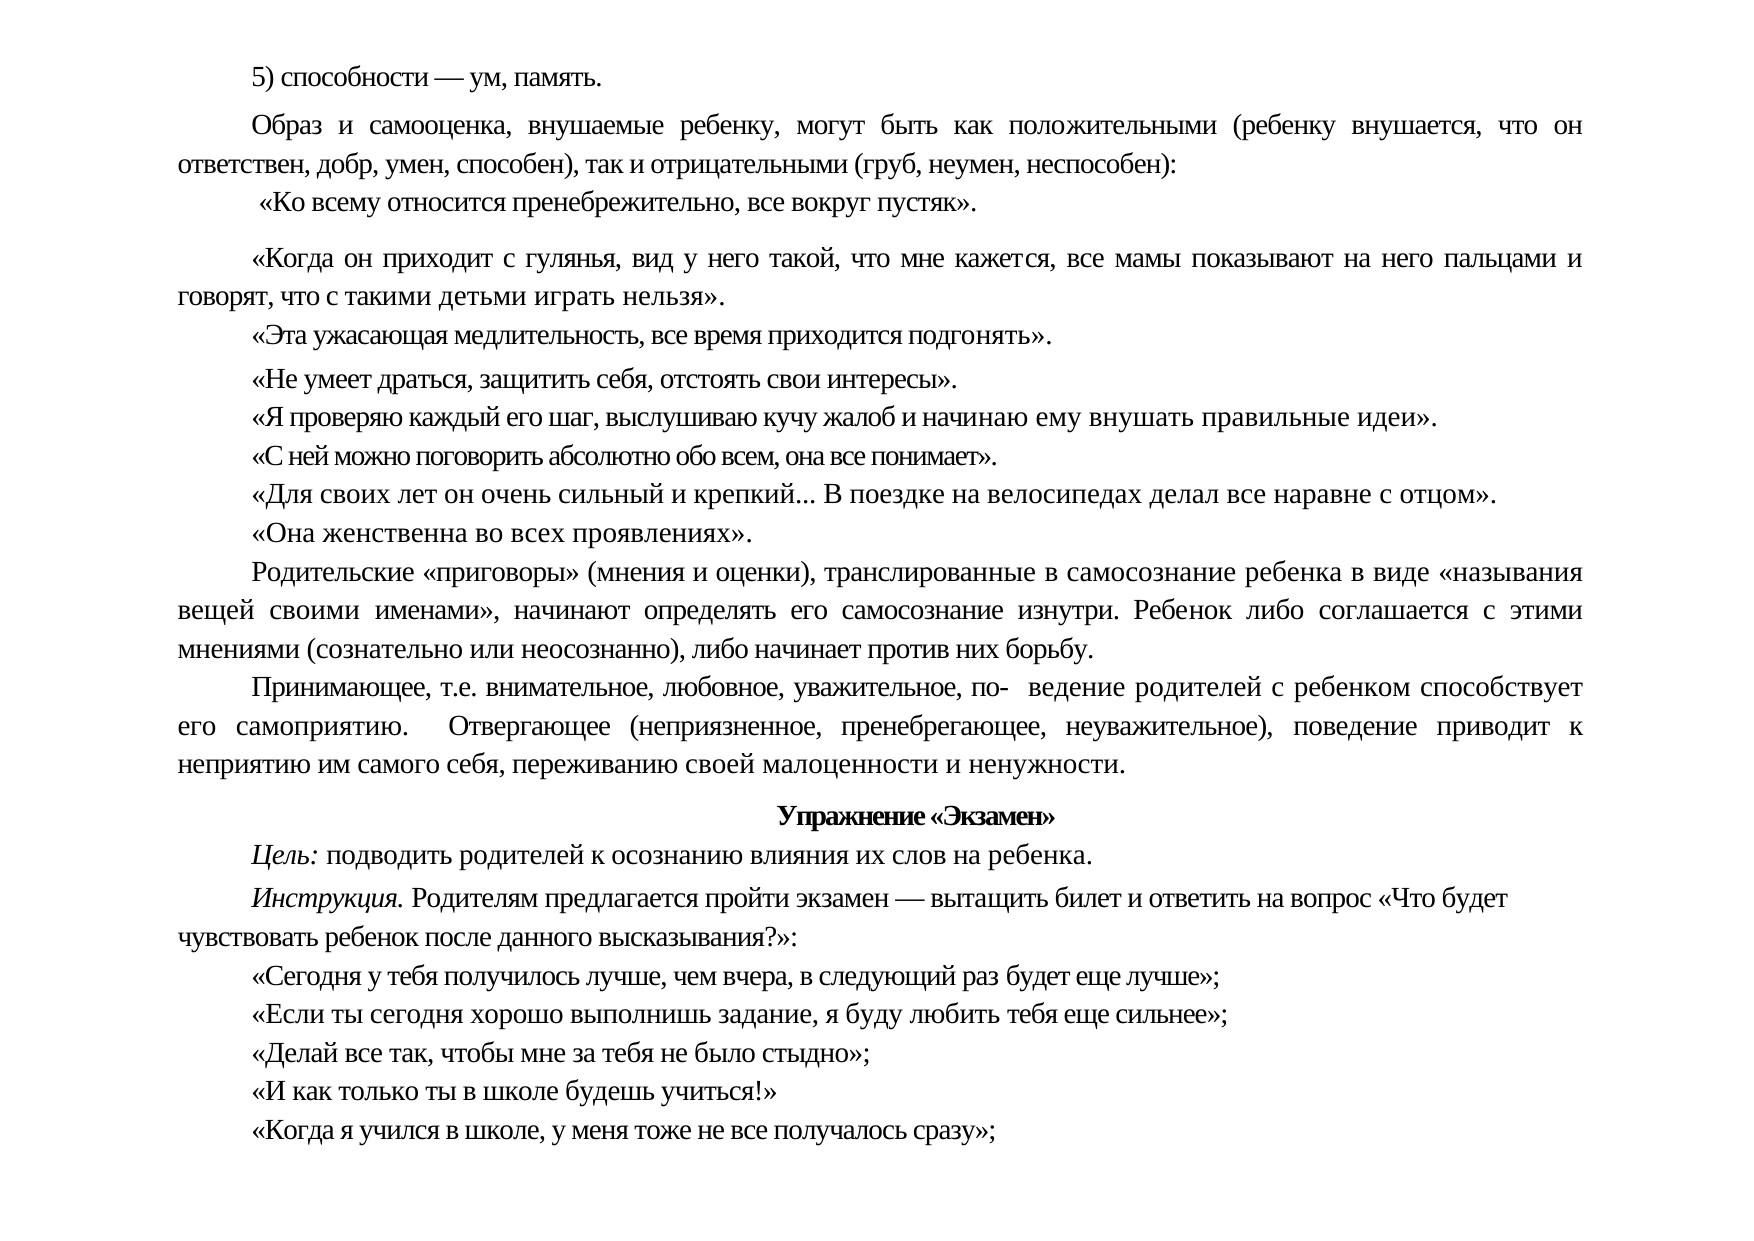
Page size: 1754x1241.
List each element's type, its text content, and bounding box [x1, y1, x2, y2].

text «Если ты сегодня хорошо выполнишь задание, я буду любить тебя еще сильнее»; [177, 996, 1583, 1030]
list способности — ум, память. [177, 59, 1583, 93]
text Цель: подводить родителей к осознанию влияния их слов на ребенка. [177, 837, 1583, 870]
text «И как только ты в школе будешь учиться!» [177, 1073, 1583, 1107]
text «Я проверяю каждый его шаг, выслушиваю кучу жалоб и начинаю ему внушать правильные идеи». [177, 399, 1583, 433]
text «Когда он приходит с гулянья, вид у него такой, что мне кажется, все мамы показывают на него пальцами и говорят, что с такими детьми играть нельзя». [177, 240, 1583, 312]
text Родительские «приговоры» (мнения и оценки), транслированные в самосознание ребенка в виде «называния вещей своими именами», начинают определять его самосознание изнутри. Ребенок либо соглашается с этими мнениями (сознательно или неосознанно), либо начинает против них борьбу. [177, 554, 1583, 664]
text «С ней можно поговорить абсолютно обо всем, она все понимает». [177, 438, 1583, 472]
text Принимающее, т.е. внимательное, любовное, уважительное, по- ведение родителей с ребенком способствует его самоприятию. Отвергающее (неприязненное, пренебрегающее, неуважительное), поведение приводит к неприятию им самого себя, переживанию своей малоценности и ненужности. [177, 669, 1583, 780]
text «Когда я учился в школе, у меня тоже не все получалось сразу»; [177, 1112, 1583, 1145]
text «Не умеет драться, защитить себя, отстоять свои интересы». [177, 361, 1583, 394]
text Инструкция. Родителям предлагается пройти экзамен — вытащить билет и ответить на вопрос «Что будет чувствовать ребенок после данного высказывания?»: [177, 881, 1583, 953]
text Образ и самооценка, внушаемые ребенку, могут быть как положительными (ребенку внушается, что он ответствен, добр, умен, способен), так и отрицательными (груб, неумен, неспособен): [177, 107, 1583, 179]
text «Для своих лет он очень сильный и крепкий... В поездке на велосипедах делал все наравне с отцом». [177, 477, 1583, 510]
text «Делай все так, чтобы мне за тебя не было стыдно»; [177, 1035, 1583, 1068]
text «Ко всему относится пренебрежительно, все вокруг пустяк». [177, 184, 1583, 218]
text Упражнение «Экзамен» [177, 798, 1583, 832]
text «Эта ужасающая медлительность, все время приходится подгонять». [177, 317, 1583, 350]
text «Сегодня у тебя получилось лучше, чем вчера, в следующий раз будет еще лучше»; [177, 958, 1583, 991]
text «Она женственна во всех проявлениях». [177, 515, 1583, 549]
